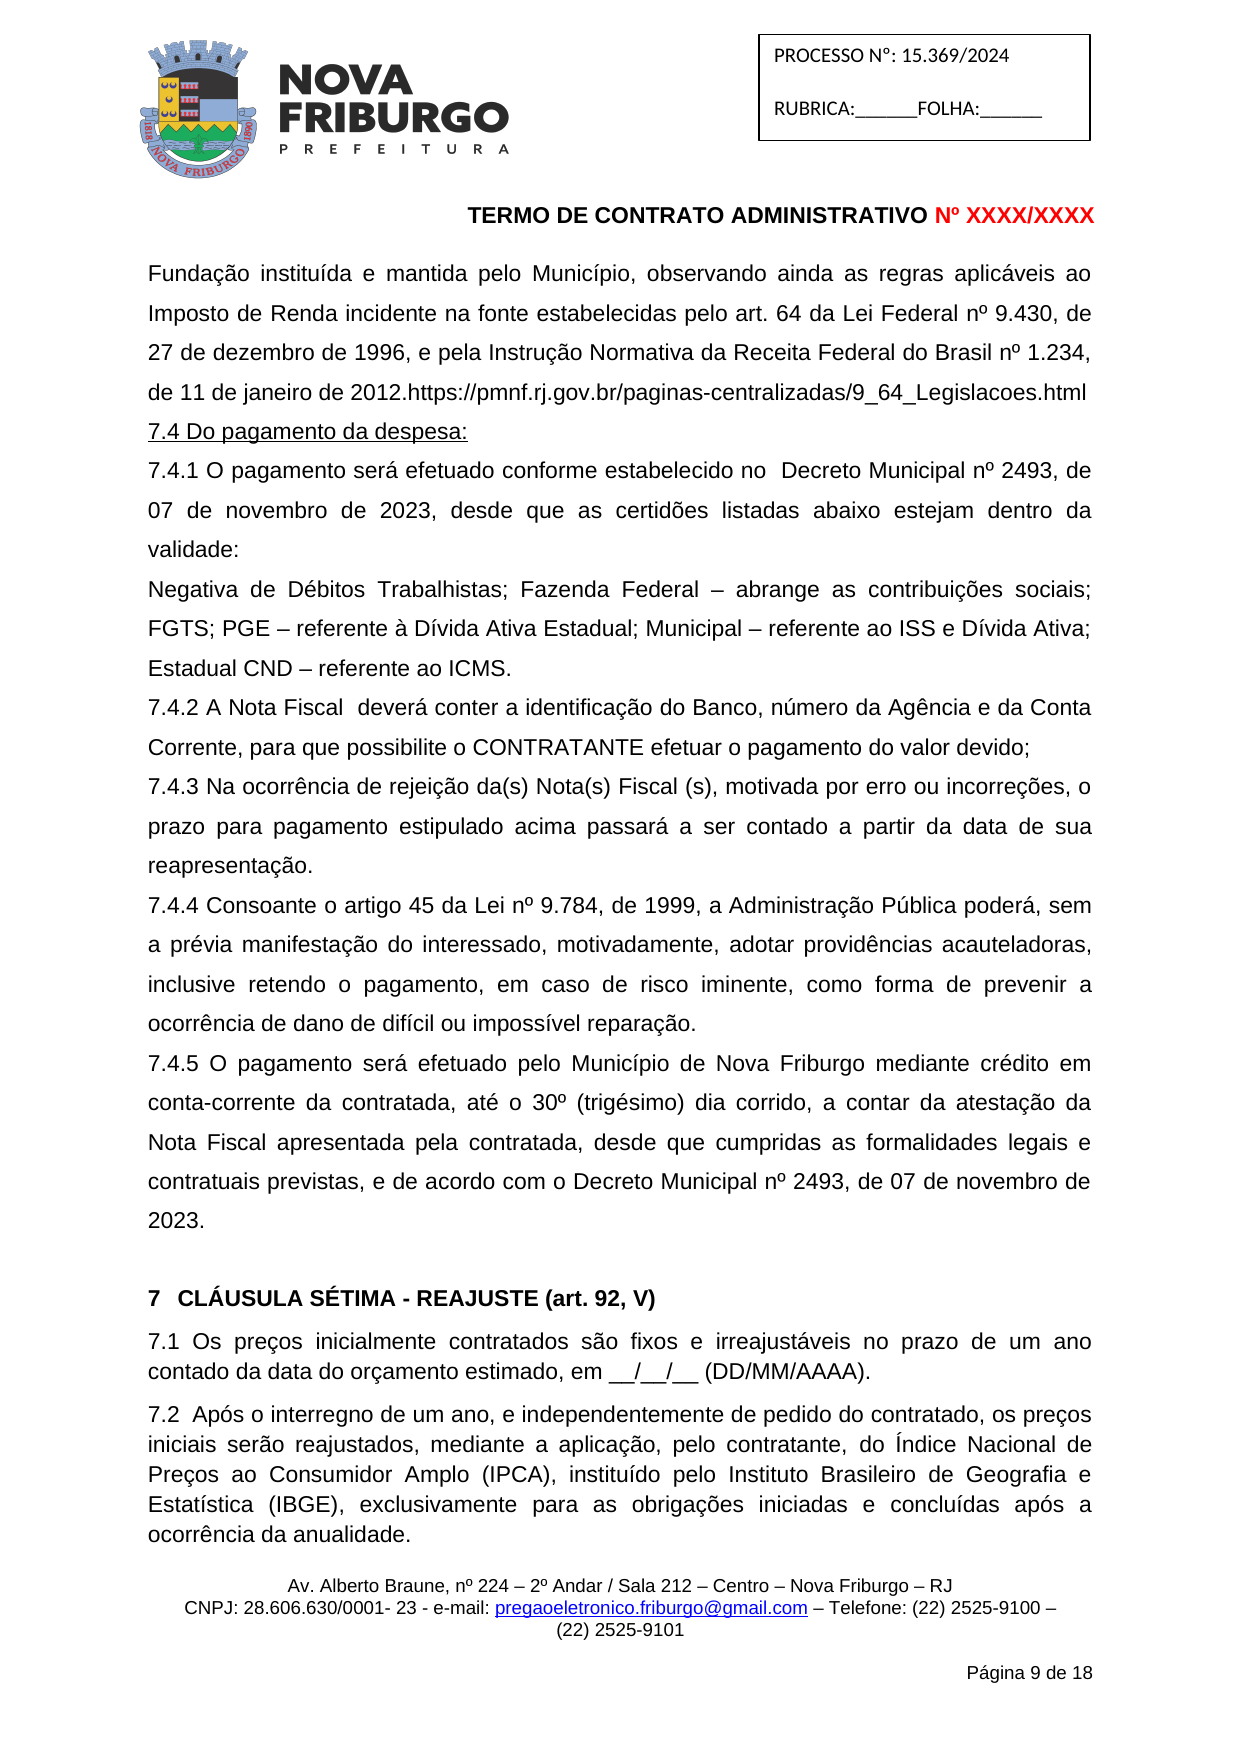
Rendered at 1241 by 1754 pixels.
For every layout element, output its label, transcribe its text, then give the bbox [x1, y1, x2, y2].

list Os preços inicialmente contratados são fixos e irreajustáveis no prazo de um ano contado da data do orçamento estimado, em __/__/__ (DD/MM/AAAA). [148, 1328, 1092, 1384]
list Após o interregno de um ano, e independentemente de pedido do contratado, os preços iniciais serão reajustados, mediante a aplicação, pelo contratante, do Índice Nacional de Preços ao Consumidor Amplo (IPCA), instituído pelo Instituto Brasileiro de Geografia e Estatística (IBGE), exclusivamente para as obrigações iniciadas e concluídas após a ocorrência da anualidade. [148, 1401, 1092, 1548]
text 7.4.4 Consoante o artigo 45 da Lei nº 9.784, de 1999, a Administração Pública poderá, sem a prévia manifestação do interessado, motivadamente, adotar providências acauteladoras, inclusive retendo o pagamento, em caso de risco iminente, como forma de prevenir a ocorrência de dano de difícil ou impossível reparação. [148, 892, 1092, 1036]
text 7.4.3 Na ocorrência de rejeição da(s) Nota(s) Fiscal (s), motivada por erro ou incorreções, o prazo para pagamento estipulado acima passará a ser contado a partir da data de sua reapresentação. [148, 773, 1092, 878]
list CLÁUSULA SÉTIMA - REAJUSTE (art. 92, V) [148, 1285, 1092, 1311]
picture [126, 34, 523, 180]
text 7.4.1 O pagamento será efetuado conforme estabelecido no Decreto Municipal nº 2493, de 07 de novembro de 2023, desde que as certidões listadas abaixo estejam dentro da validade: [148, 457, 1092, 563]
text Negativa de Débitos Trabalhistas; Fazenda Federal – abrange as contribuições sociais; FGTS; PGE – referente à Dívida Ativa Estadual; Municipal – referente ao ISS e Dívida Ativa; Estadual CND – referente ao ICMS. [148, 576, 1092, 681]
text 7.4.2 A Nota Fiscal deverá conter a identificação do Banco, número da Agência e da Conta Corrente, para que possibilite o CONTRATANTE efetuar o pagamento do valor devido; [148, 694, 1092, 760]
text 7.4 Do pagamento da despesa: [148, 418, 1092, 444]
text 7.4.5 O pagamento será efetuado pelo Município de Nova Friburgo mediante crédito em conta-corrente da contratada, até o 30º (trigésimo) dia corrido, a contar da atestação da Nota Fiscal apresentada pela contratada, desde que cumpridas as formalidades legais e contratuais previstas, e de acordo com o Decreto Municipal nº 2493, de 07 de novembro de 2023. [148, 1049, 1092, 1234]
